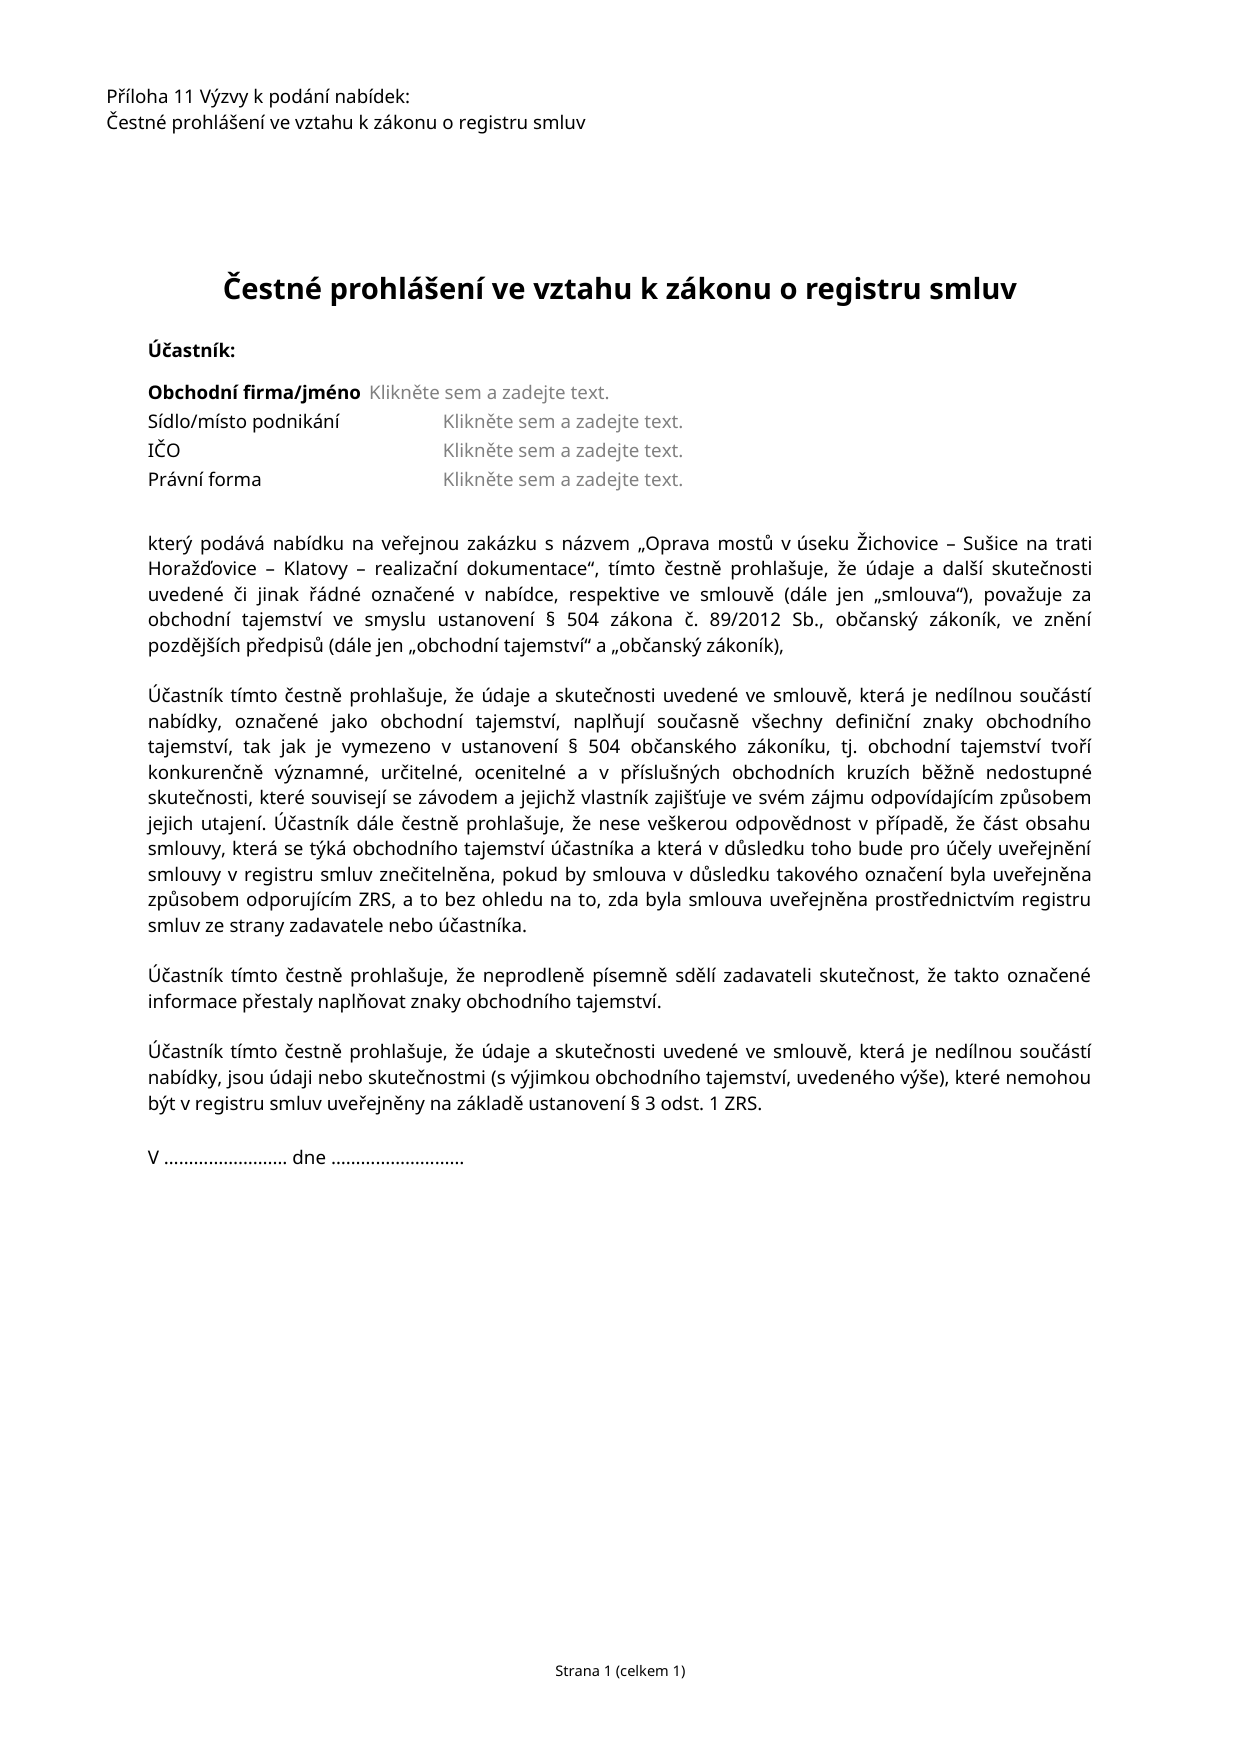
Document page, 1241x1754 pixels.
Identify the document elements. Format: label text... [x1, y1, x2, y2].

text Účastník: [148, 333, 1093, 364]
text Obchodní firma/jméno [148, 376, 1093, 405]
text Účastník tímto čestně prohlašuje, že neprodleně písemně sdělí zadavateli skutečnost, že takto označené informace přestaly naplňovat znaky obchodního tajemství. [148, 963, 1093, 1014]
text Sídlo/místo podnikání [148, 405, 1093, 434]
text Účastník tímto čestně prohlašuje, že údaje a skutečnosti uvedené ve smlouvě, která je nedílnou součástí nabídky, označené jako obchodní tajemství, naplňují současně všechny definiční znaky obchodního tajemství, tak jak je vymezeno v ustanovení § 504 občanského zákoníku, tj. obchodní tajemství tvoří konkurenčně významné, určitelné, ocenitelné a v příslušných obchodních kruzích běžně nedostupné skutečnosti, které souvisejí se závodem a jejichž vlastník zajišťuje ve svém zájmu odpovídajícím způsobem jejich utajení. Účastník dále čestně prohlašuje, že nese veškerou odpovědnost v případě, že část obsahu smlouvy, která se týká obchodního tajemství účastníka a která v důsledku toho bude pro účely uveřejnění smlouvy v registru smluv znečitelněna, pokud by smlouva v důsledku takového označení byla uveřejněna způsobem odporujícím ZRS, a to bez ohledu na to, zda byla smlouva uveřejněna prostřednictvím registru smluv ze strany zadavatele nebo účastníka. [148, 683, 1093, 938]
text V ………………….… dne ……………………… [148, 1140, 1092, 1169]
text Účastník tímto čestně prohlašuje, že údaje a skutečnosti uvedené ve smlouvě, která je nedílnou součástí nabídky, jsou údaji nebo skutečnostmi (s výjimkou obchodního tajemství, uvedeného výše), které nemohou být v registru smluv uveřejněny na základě ustanovení § 3 odst. 1 ZRS. [148, 1039, 1093, 1115]
text Právní forma [148, 463, 1093, 492]
text který podává nabídku na veřejnou zakázku s názvem „Oprava mostů v úseku Žichovice – Sušice na trati Horažďovice – Klatovy – realizační dokumentace“, tímto čestně prohlašuje, že údaje a další skutečnosti uvedené či jinak řádné označené v nabídce, respektive ve smlouvě (dále jen „smlouva“), považuje za obchodní tajemství ve smyslu ustanovení § 504 zákona č. 89/2012 Sb., občanský zákoník, ve znění pozdějších předpisů (dále jen „obchodní tajemství“ a „občanský zákoník), [148, 530, 1093, 658]
title Čestné prohlášení ve vztahu k zákonu o registru smluv [148, 268, 1093, 308]
text IČO [148, 434, 1093, 463]
